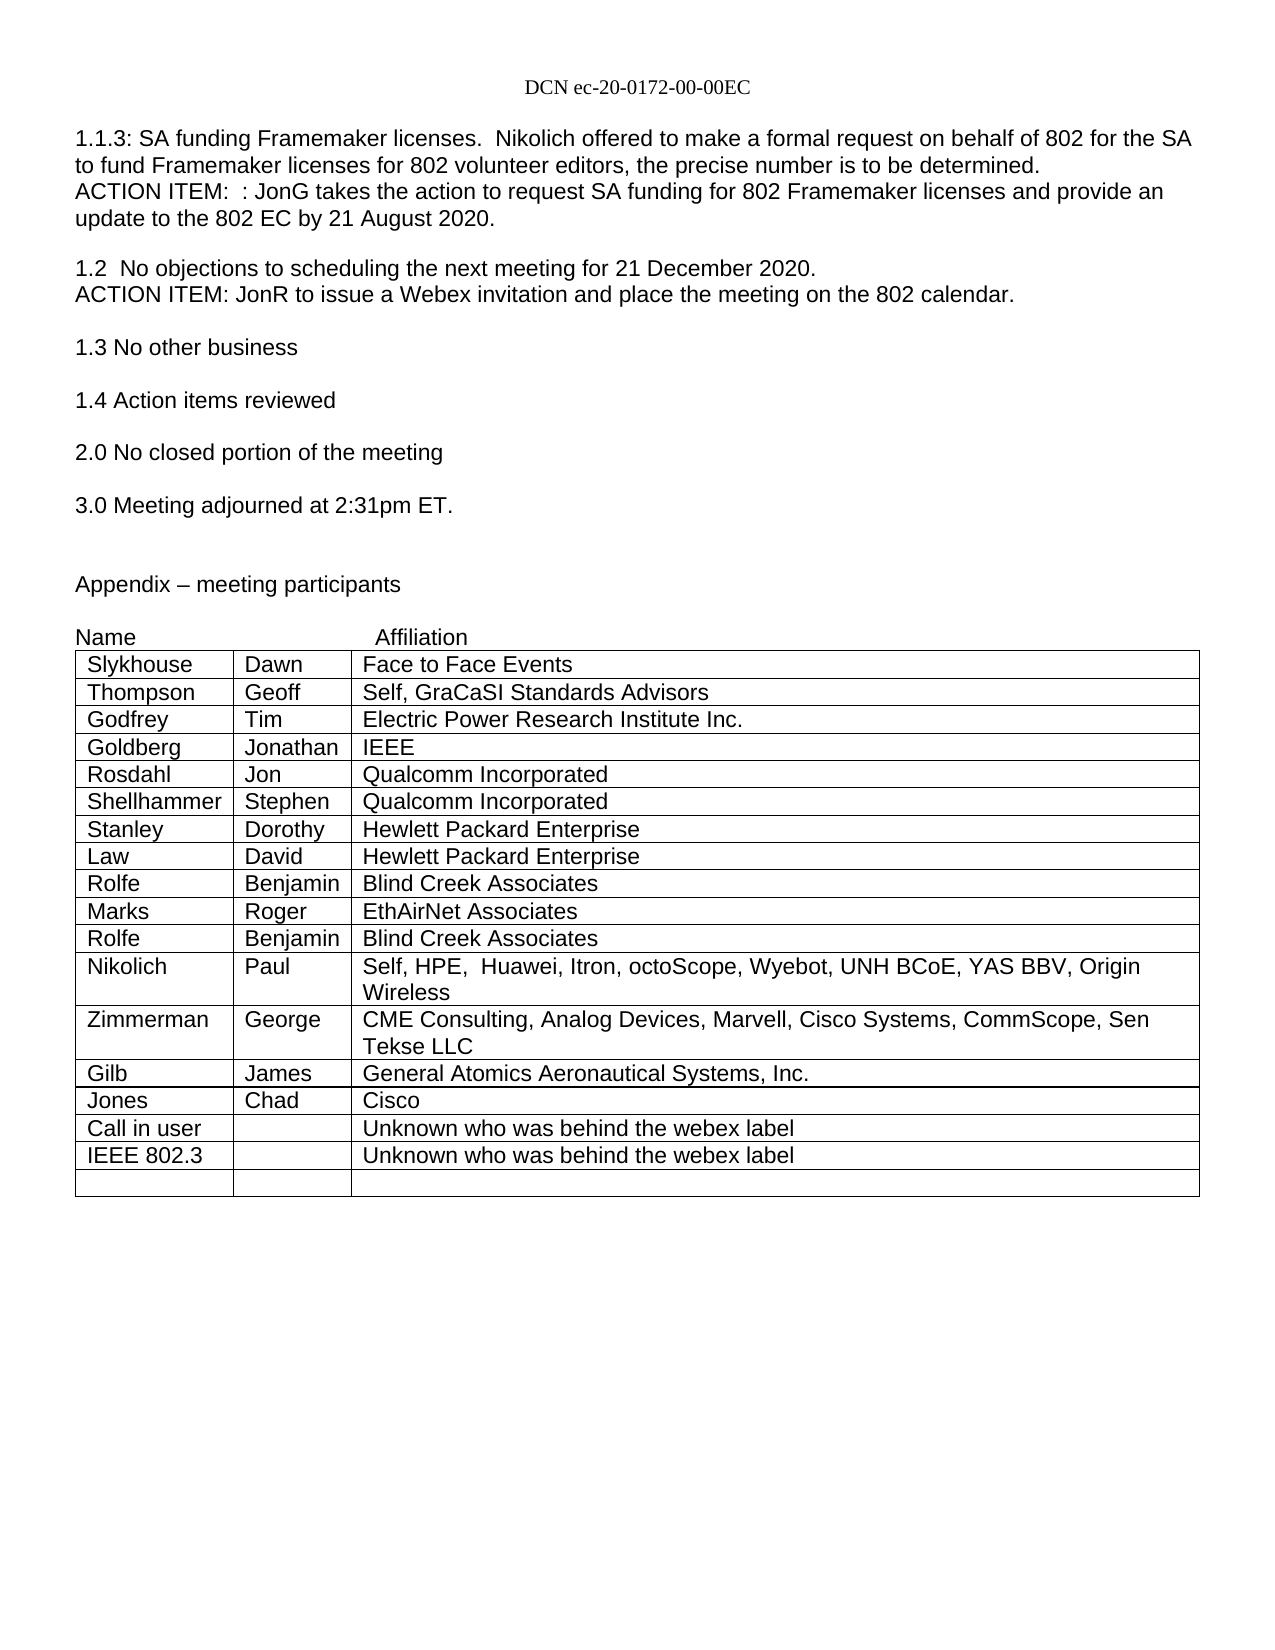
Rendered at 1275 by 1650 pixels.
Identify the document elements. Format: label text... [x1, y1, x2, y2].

table_header Face to Face Events [352, 651, 1199, 678]
table_cell Tim [234, 706, 351, 732]
table_cell [234, 1170, 351, 1196]
table_cell IEEE 802.3 [76, 1142, 233, 1169]
table_cell Electric Power Research Institute Inc. [352, 706, 1199, 732]
table_cell Stanley [76, 816, 233, 842]
table_cell Zimmerman [76, 1006, 233, 1059]
table_cell General Atomics Aeronautical Systems, Inc. [352, 1060, 1199, 1086]
table_cell [234, 1115, 351, 1141]
table_cell Unknown who was behind the webex label [352, 1115, 1199, 1141]
table_cell Godfrey [76, 706, 233, 732]
table_cell EthAirNet Associates [352, 898, 1199, 924]
table_cell Paul [234, 953, 351, 1005]
table_cell Unknown who was behind the webex label [352, 1142, 1199, 1169]
table_cell Hewlett Packard Enterprise [352, 843, 1199, 869]
table_cell Nikolich [76, 953, 233, 1005]
text 3.0 Meeting adjourned at 2:31pm ET. [75, 492, 1200, 518]
table_cell Roger [234, 898, 351, 924]
table_cell Stephen [234, 788, 351, 814]
table_cell [352, 1170, 1199, 1196]
list 1.1.3: SA funding Framemaker licenses. Nikolich offered to make a formal request on behalf of 802 for the SA to fund Framemaker licenses for 802 volunteer editors, the precise number is to be determined. [75, 125, 1200, 178]
table_cell Self, HPE, Huawei, Itron, octoScope, Wyebot, UNH BCoE, YAS BBV, Origin Wireless [352, 953, 1199, 1005]
table_cell Self, GraCaSI Standards Advisors [352, 679, 1199, 705]
table_cell Chad [234, 1088, 351, 1114]
table_cell Goldberg [76, 734, 233, 760]
table_cell IEEE [352, 734, 1199, 760]
table_cell Geoff [234, 679, 351, 705]
text Appendix – meeting participants [75, 571, 1200, 597]
table_header Dawn [234, 651, 351, 678]
table_cell David [234, 843, 351, 869]
list 1.2 No objections to scheduling the next meeting for 21 December 2020. ACTION ITEM: JonR to issue a Webex invitation and place the meeting on the 802 calendar. [75, 255, 1200, 308]
table_cell Shellhammer [76, 788, 233, 814]
table_cell Jones [76, 1088, 233, 1114]
table_cell Rosdahl [76, 761, 233, 787]
table_cell Jonathan [234, 734, 351, 760]
table_cell Marks [76, 898, 233, 924]
list ACTION ITEM: : JonG takes the action to request SA funding for 802 Framemaker licenses and provide an update to the 802 EC by 21 August 2020. [75, 178, 1200, 255]
table_cell Benjamin [234, 925, 351, 952]
table_cell Hewlett Packard Enterprise [352, 816, 1199, 842]
text 2.0 No closed portion of the meeting [75, 439, 1200, 466]
table_cell Cisco [352, 1088, 1199, 1114]
text Name Affiliation [75, 624, 1200, 650]
list 1.4 Action items reviewed [75, 387, 1200, 413]
table_cell Dorothy [234, 816, 351, 842]
table_cell Call in user [76, 1115, 233, 1141]
table_cell Gilb [76, 1060, 233, 1086]
table_cell Qualcomm Incorporated [352, 788, 1199, 814]
table_cell Law [76, 843, 233, 869]
table_cell Blind Creek Associates [352, 870, 1199, 897]
table_cell Thompson [76, 679, 233, 705]
table_cell James [234, 1060, 351, 1086]
table_cell Rolfe [76, 925, 233, 952]
table_cell Jon [234, 761, 351, 787]
table_cell Blind Creek Associates [352, 925, 1199, 952]
list 1.3 No other business [75, 334, 1200, 360]
table_cell [76, 1170, 233, 1196]
table_header Slykhouse [76, 651, 233, 678]
table_cell Rolfe [76, 870, 233, 897]
table_cell Benjamin [234, 870, 351, 897]
table_cell [234, 1142, 351, 1169]
table_cell George [234, 1006, 351, 1059]
table_cell Qualcomm Incorporated [352, 761, 1199, 787]
table_cell CME Consulting, Analog Devices, Marvell, Cisco Systems, CommScope, Sen Tekse LLC [352, 1006, 1199, 1059]
